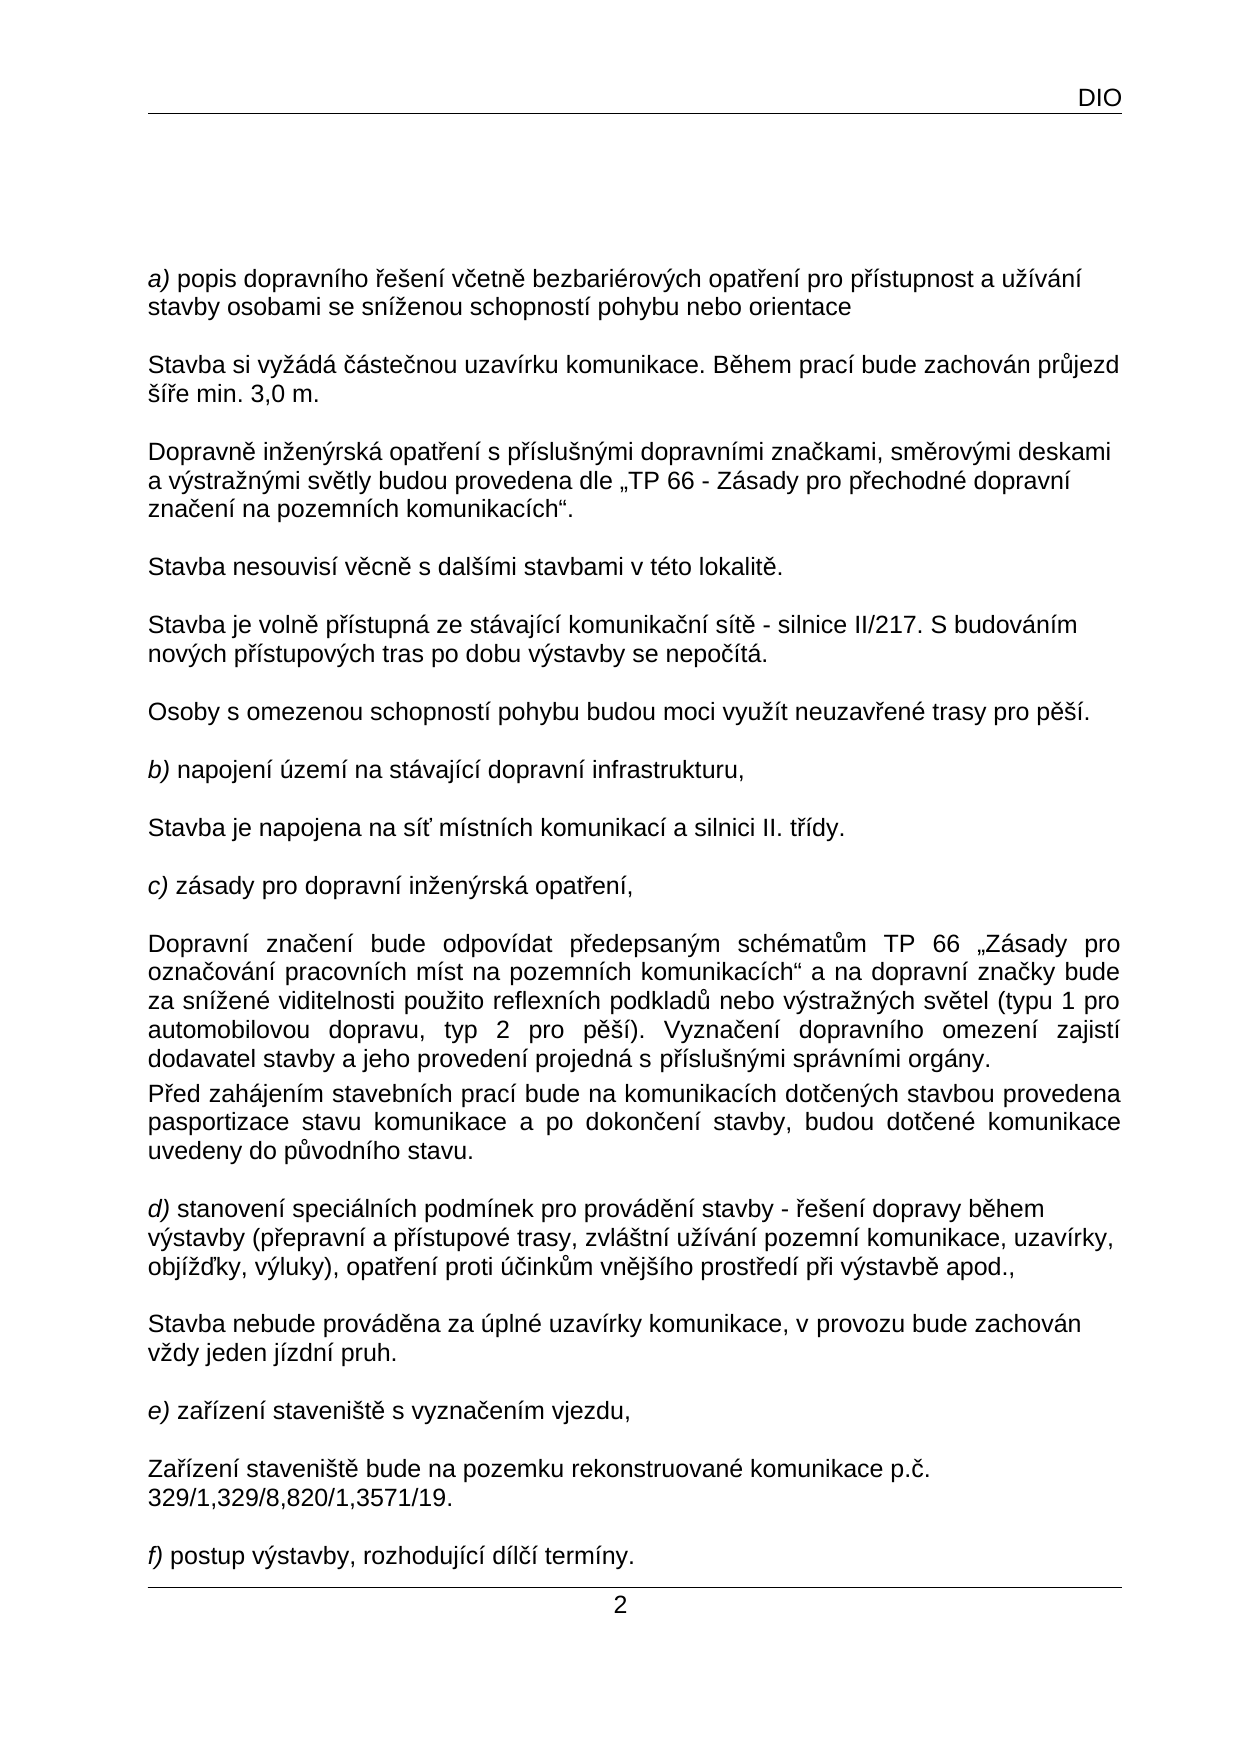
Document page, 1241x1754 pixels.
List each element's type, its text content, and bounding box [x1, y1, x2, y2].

text Zařízení staveniště bude na pozemku rekonstruované komunikace p.č. 329/1,329/8,820/1,3571/19. [148, 1454, 1122, 1511]
text Osoby s omezenou schopností pohybu budou moci využít neuzavřené trasy pro pěší. [148, 697, 1122, 726]
text b) napojení území na stávající dopravní infrastrukturu, [148, 755, 1122, 783]
text Dopravní značení bude odpovídat předepsaným schématům TP 66 „Zásady pro označování pracovních míst na pozemních komunikacích“ a na dopravní značky bude za snížené viditelnosti použito reflexních podkladů nebo výstražných světel (typu 1 pro automobilovou dopravu, typ 2 pro pěší). Vyznačení dopravního omezení zajistí dodavatel stavby a jeho provedení projedná s příslušnými správními orgány. [148, 928, 1122, 1072]
text Stavba nebude prováděna za úplné uzavírky komunikace, v provozu bude zachován vždy jeden jízdní pruh. [148, 1309, 1122, 1367]
text Stavba si vyžádá částečnou uzavírku komunikace. Během prací bude zachován průjezd šíře min. 3,0 m. [148, 350, 1122, 408]
text Stavba je volně přístupná ze stávající komunikační sítě - silnice II/217. S budováním nových přístupových tras po dobu výstavby se nepočítá. [148, 610, 1122, 668]
text d) stanovení speciálních podmínek pro provádění stavby - řešení dopravy během výstavby (přepravní a přístupové trasy, zvláštní užívání pozemní komunikace, uzavírky, objížďky, výluky), opatření proti účinkům vnějšího prostředí při výstavbě apod., [148, 1194, 1122, 1280]
text Před zahájením stavebních prací bude na komunikacích dotčených stavbou provedena pasportizace stavu komunikace a po dokončení stavby, budou dotčené komunikace uvedeny do původního stavu. [148, 1078, 1122, 1165]
text Stavba nesouvisí věcně s dalšími stavbami v této lokalitě. [148, 552, 1122, 581]
text e) zařízení staveniště s vyznačením vjezdu, [148, 1396, 1122, 1425]
text f) postup výstavby, rozhodující dílčí termíny. [148, 1541, 1122, 1569]
text Stavba je napojena na síť místních komunikací a silnici II. třídy. [148, 813, 1122, 841]
text a) popis dopravního řešení včetně bezbariérových opatření pro přístupnost a užívání stavby osobami se sníženou schopností pohybu nebo orientace [148, 263, 1122, 321]
text Dopravně inženýrská opatření s příslušnými dopravními značkami, směrovými deskami a výstražnými světly budou provedena dle „TP 66 - Zásady pro přechodné dopravní značení na pozemních komunikacích“. [148, 437, 1122, 523]
text c) zásady pro dopravní inženýrská opatření, [148, 871, 1122, 899]
